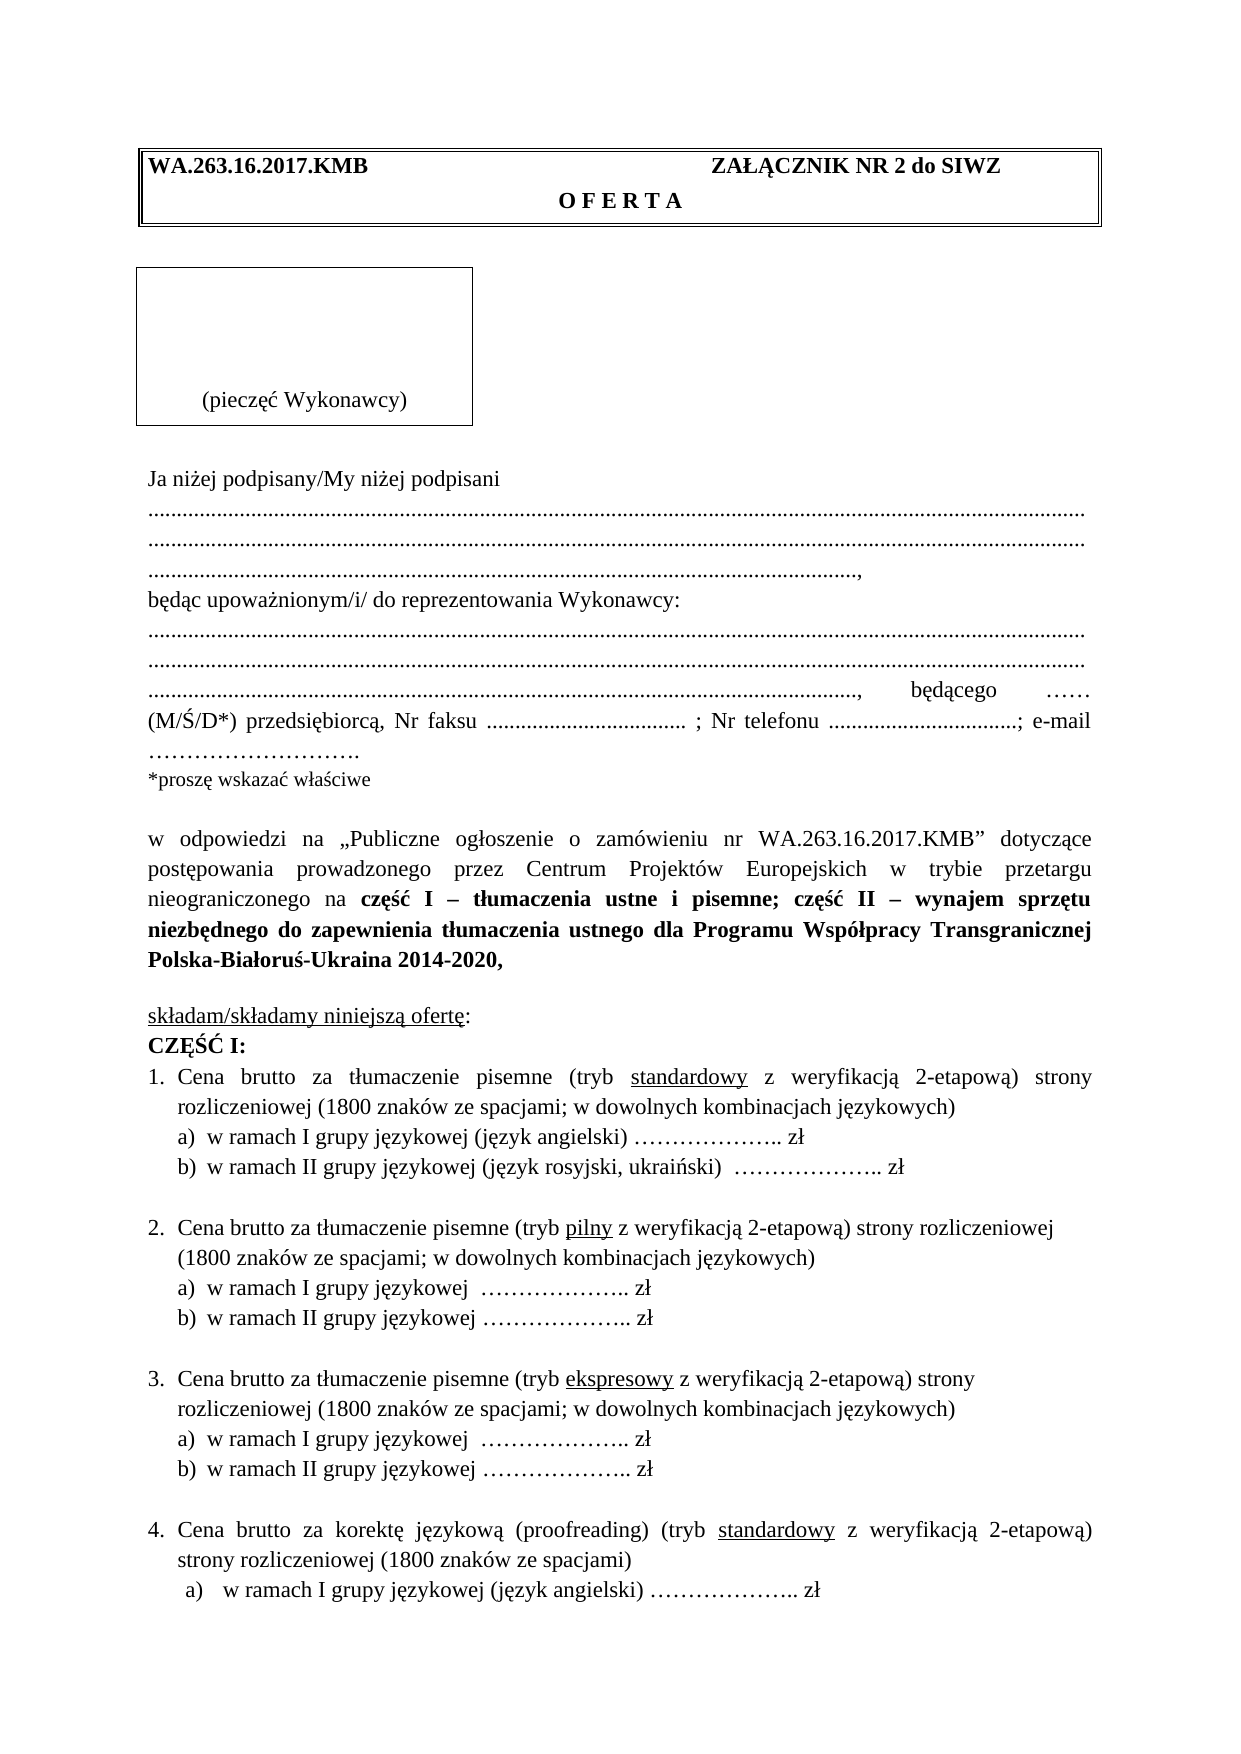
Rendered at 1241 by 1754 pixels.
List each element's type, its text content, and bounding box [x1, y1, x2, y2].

text będąc upoważnionym/i/ do reprezentowania Wykonawcy: [148, 586, 1093, 612]
table_header WA.263.16.2017.KMB ZAŁĄCZNIK NR 2 do SIWZ [143, 152, 1098, 187]
table_header (pieczęć Wykonawcy) [137, 268, 472, 424]
list Cena brutto za tłumaczenie pisemne (tryb standardowy z weryfikacją 2-etapową) strony rozliczeniowej (1800 znaków ze spacjami; w dowolnych kombinacjach językowych) [148, 1063, 1093, 1119]
text Ja niżej podpisany/My niżej podpisani [148, 465, 1093, 491]
list w ramach I grupy językowej ……………….. zł [177, 1425, 1093, 1452]
list Cena brutto za tłumaczenie pisemne (tryb pilny z weryfikacją 2-etapową) strony rozliczeniowej (1800 znaków ze spacjami; w dowolnych kombinacjach językowych) [148, 1214, 1093, 1270]
text CZĘŚĆ I: [148, 1033, 1093, 1059]
text składam/składamy niniejszą ofertę: [148, 1002, 1093, 1029]
list w ramach II grupy językowej ……………….. zł [177, 1304, 1093, 1331]
text ...................................................................................................................................................................................................................................................................................................................................................................................................................................................................., [148, 495, 1093, 582]
text ...................................................................................................................................................................................................................................................................................................................................................................................................................................................................., będącego …… (M/Ś/D*) przedsiębiorcą, Nr faksu ................................... ; Nr telefonu .................................; e-mail ………………………. [148, 616, 1093, 763]
text w odpowiedzi na „Publiczne ogłoszenie o zamówieniu nr WA.263.16.2017.KMB” dotyczące postępowania prowadzonego przez Centrum Projektów Europejskich w trybie przetargu nieograniczonego na część I – tłumaczenia ustne i pisemne; część II – wynajem sprzętu niezbędnego do zapewnienia tłumaczenia ustnego dla Programu Współpracy Transgranicznej Polska-Białoruś-Ukraina 2014-2020, [148, 825, 1093, 972]
table_cell O F E R T A [143, 187, 1098, 223]
list Cena brutto za tłumaczenie pisemne (tryb ekspresowy z weryfikacją 2-etapową) strony rozliczeniowej (1800 znaków ze spacjami; w dowolnych kombinacjach językowych) [148, 1365, 1093, 1421]
list w ramach II grupy językowej (język rosyjski, ukraiński) ……………….. zł [177, 1153, 1093, 1180]
text *proszę wskazać właściwe [148, 767, 1093, 791]
list w ramach I grupy językowej ……………….. zł [177, 1274, 1093, 1301]
list Cena brutto za korektę językową (proofreading) (tryb standardowy z weryfikacją 2-etapową) strony rozliczeniowej (1800 znaków ze spacjami) [148, 1516, 1093, 1572]
list w ramach I grupy językowej (język angielski) ……………….. zł [177, 1123, 1093, 1149]
list w ramach II grupy językowej ……………….. zł [177, 1456, 1093, 1482]
list w ramach I grupy językowej (język angielski) ……………….. zł [185, 1576, 1093, 1603]
